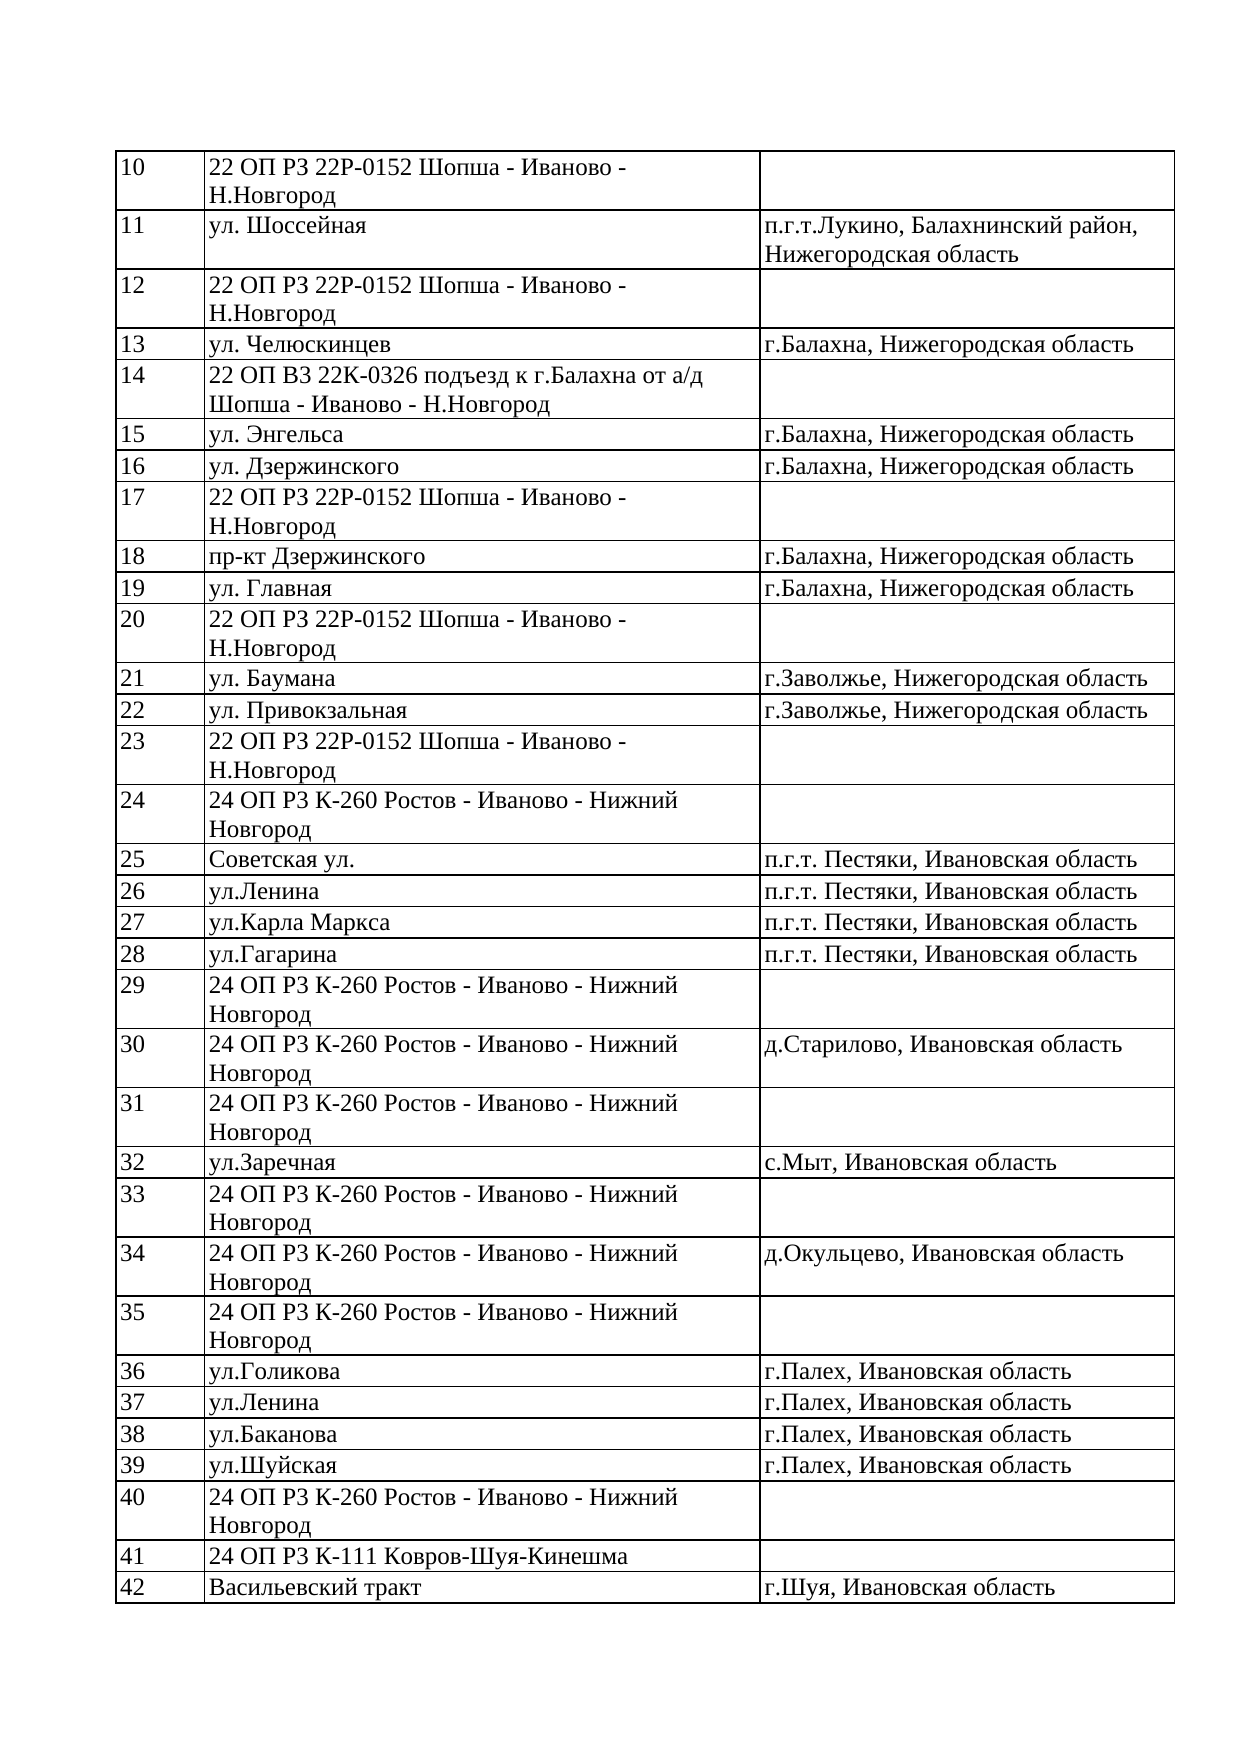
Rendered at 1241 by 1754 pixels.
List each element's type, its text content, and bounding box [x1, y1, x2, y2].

table_cell 35 [117, 1297, 204, 1354]
table_cell Советская ул. [205, 844, 759, 874]
table_cell г.Балахна, Нижегородская область [761, 451, 1174, 481]
table_cell 24 [117, 785, 204, 843]
table_cell 34 [117, 1238, 204, 1295]
table_cell 17 [117, 482, 204, 540]
table_cell [761, 785, 1174, 843]
table_cell г.Балахна, Нижегородская область [761, 573, 1174, 603]
table_cell 22 ОП РЗ 22Р-0152 Шопша - Иваново - Н.Новгород [205, 482, 759, 540]
table_cell 20 [117, 604, 204, 662]
table_cell 10 [117, 152, 204, 209]
table_cell 22 ОП РЗ 22Р-0152 Шопша - Иваново - Н.Новгород [205, 270, 759, 327]
table_cell 12 [117, 270, 204, 327]
table_cell д.Старилово, Ивановская область [761, 1029, 1174, 1087]
table_cell ул. Дзержинского [205, 451, 759, 481]
table_cell 15 [117, 419, 204, 449]
table_cell 36 [117, 1356, 204, 1386]
table_cell 11 [117, 211, 204, 268]
table_cell 31 [117, 1088, 204, 1146]
table_cell 23 [117, 726, 204, 784]
table_cell [761, 1179, 1174, 1236]
table_cell ул. Шоссейная [205, 211, 759, 268]
table_cell Васильевский тракт [205, 1572, 759, 1602]
table_cell г.Балахна, Нижегородская область [761, 419, 1174, 449]
table_cell [761, 1482, 1174, 1539]
table_cell [761, 152, 1174, 209]
table_cell 24 ОП Р3 К-260 Ростов - Иваново - Нижний Новгород [205, 1179, 759, 1236]
table_cell 16 [117, 451, 204, 481]
table_cell 27 [117, 907, 204, 937]
table_cell г.Палех, Ивановская область [761, 1356, 1174, 1386]
table_cell с.Мыт, Ивановская область [761, 1147, 1174, 1177]
table_cell 32 [117, 1147, 204, 1177]
table_cell пр-кт Дзержинского [205, 541, 759, 571]
table_cell д.Окульцево, Ивановская область [761, 1238, 1174, 1295]
table_cell 22 ОП РЗ 22Р-0152 Шопша - Иваново - Н.Новгород [205, 604, 759, 662]
table_cell [761, 482, 1174, 540]
table_cell 40 [117, 1482, 204, 1539]
table_cell 28 [117, 939, 204, 968]
table_cell 22 ОП В3 22К-0326 подъезд к г.Балахна от а/д Шопша - Иваново - Н.Новгород [205, 360, 759, 418]
table_cell 19 [117, 573, 204, 603]
table_cell 42 [117, 1572, 204, 1602]
table_cell ул. Баумана [205, 663, 759, 693]
table_cell 24 ОП Р3 К-260 Ростов - Иваново - Нижний Новгород [205, 1029, 759, 1087]
table_cell г.Балахна, Нижегородская область [761, 541, 1174, 571]
table_cell [761, 970, 1174, 1028]
table_cell г.Балахна, Нижегородская область [761, 329, 1174, 359]
table_cell г.Палех, Ивановская область [761, 1387, 1174, 1417]
table_cell 24 ОП Р3 К-111 Ковров-Шуя-Кинешма [205, 1541, 759, 1571]
table_cell 24 ОП Р3 К-260 Ростов - Иваново - Нижний Новгород [205, 1297, 759, 1354]
table_cell г.Заволжье, Нижегородская область [761, 695, 1174, 724]
table_cell п.г.т.Лукино, Балахнинский район, Нижегородская область [761, 211, 1174, 268]
table_cell [761, 726, 1174, 784]
table_cell ул. Энгельса [205, 419, 759, 449]
table_cell [761, 604, 1174, 662]
table_cell 33 [117, 1179, 204, 1236]
table_cell 24 ОП Р3 К-260 Ростов - Иваново - Нижний Новгород [205, 1238, 759, 1295]
table_cell ул.Ленина [205, 876, 759, 906]
table_cell ул. Привокзальная [205, 695, 759, 724]
table_cell 26 [117, 876, 204, 906]
table_cell г.Заволжье, Нижегородская область [761, 663, 1174, 693]
table_cell 22 [117, 695, 204, 724]
table_cell ул.Ленина [205, 1387, 759, 1417]
table_cell 18 [117, 541, 204, 571]
table_cell 24 ОП Р3 К-260 Ростов - Иваново - Нижний Новгород [205, 1088, 759, 1146]
table_cell [761, 360, 1174, 418]
table_cell 24 ОП Р3 К-260 Ростов - Иваново - Нижний Новгород [205, 1482, 759, 1539]
table_cell 37 [117, 1387, 204, 1417]
table_cell [761, 1541, 1174, 1571]
table_cell 38 [117, 1419, 204, 1449]
table_cell 39 [117, 1450, 204, 1480]
table_cell п.г.т. Пестяки, Ивановская область [761, 907, 1174, 937]
table_cell г.Палех, Ивановская область [761, 1419, 1174, 1449]
table_cell ул.Заречная [205, 1147, 759, 1177]
table_cell [761, 1088, 1174, 1146]
table_cell 24 ОП Р3 К-260 Ростов - Иваново - Нижний Новгород [205, 785, 759, 843]
table_cell п.г.т. Пестяки, Ивановская область [761, 844, 1174, 874]
table_cell 29 [117, 970, 204, 1028]
table_cell ул.Карла Маркса [205, 907, 759, 937]
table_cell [761, 1572, 1174, 1602]
table_cell 41 [117, 1541, 204, 1571]
table_cell ул.Голикова [205, 1356, 759, 1386]
table_cell 22 ОП РЗ 22Р-0152 Шопша - Иваново - Н.Новгород [205, 152, 759, 209]
table_cell [761, 270, 1174, 327]
table_cell ул.Шуйская [205, 1450, 759, 1480]
table_cell 25 [117, 844, 204, 874]
table_cell [761, 1297, 1174, 1354]
table_cell ул.Гагарина [205, 939, 759, 968]
table_cell 14 [117, 360, 204, 418]
table_cell 13 [117, 329, 204, 359]
table_cell ул. Главная [205, 573, 759, 603]
table_cell г.Палех, Ивановская область [761, 1450, 1174, 1480]
table_cell п.г.т. Пестяки, Ивановская область [761, 939, 1174, 968]
table_cell 24 ОП Р3 К-260 Ростов - Иваново - Нижний Новгород [205, 970, 759, 1028]
table_cell 30 [117, 1029, 204, 1087]
table_cell ул.Баканова [205, 1419, 759, 1449]
table_cell 22 ОП РЗ 22Р-0152 Шопша - Иваново - Н.Новгород [205, 726, 759, 784]
table_cell ул. Челюскинцев [205, 329, 759, 359]
table_cell 21 [117, 663, 204, 693]
table_cell п.г.т. Пестяки, Ивановская область [761, 876, 1174, 906]
